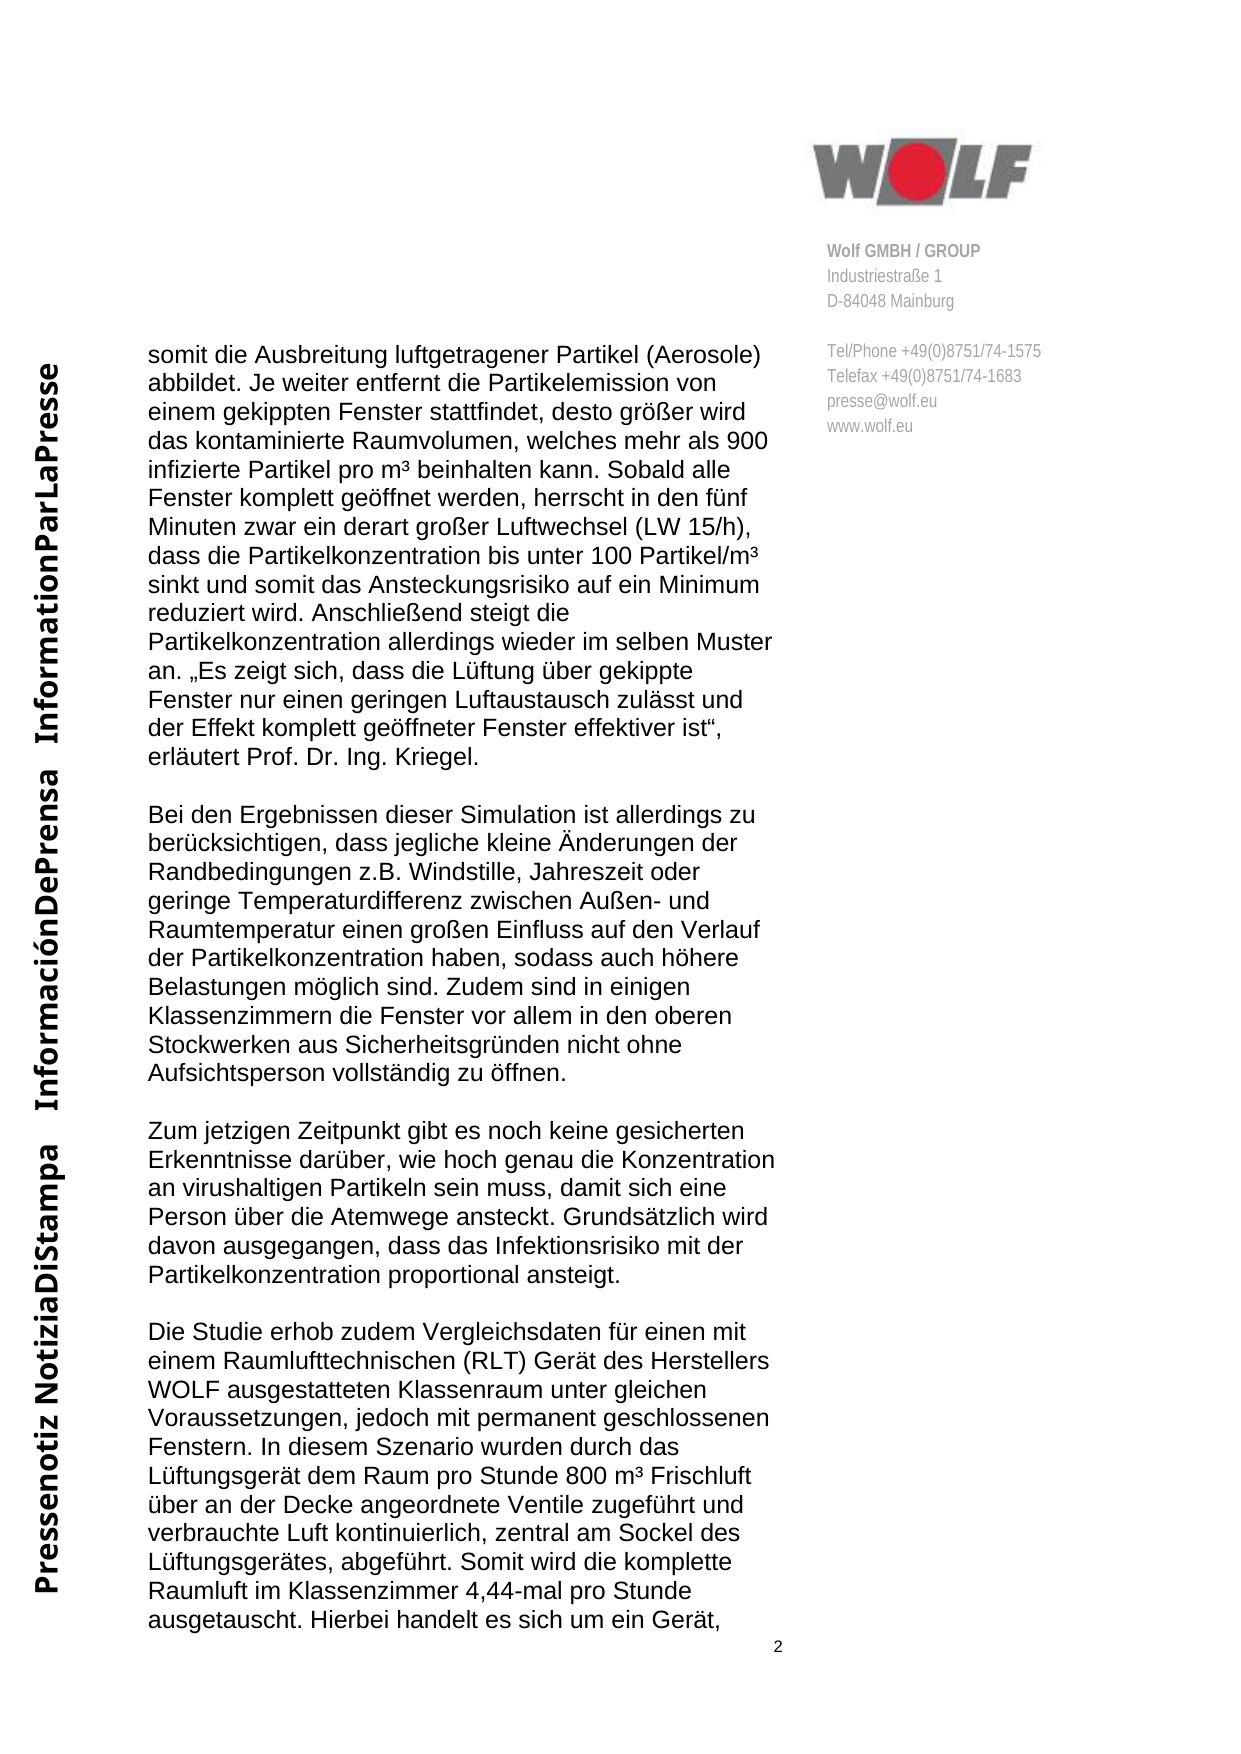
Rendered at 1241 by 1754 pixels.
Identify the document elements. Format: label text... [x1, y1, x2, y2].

text Zum jetzigen Zeitpunkt gibt es noch keine gesicherten Erkenntnisse darüber, wie hoch genau die Konzentration an virushaltigen Partikeln sein muss, damit sich eine Person über die Atemwege ansteckt. Grundsätzlich wird davon ausgegangen, dass das Infektionsrisiko mit der Partikelkonzentration proportional ansteigt. [148, 1116, 783, 1288]
text Bei den Ergebnissen dieser Simulation ist allerdings zu berücksichtigen, dass jegliche kleine Änderungen der Randbedingungen z.B. Windstille, Jahreszeit oder geringe Temperaturdifferenz zwischen Außen- und Raumtemperatur einen großen Einfluss auf den Verlauf der Partikelkonzentration haben, sodass auch höhere Belastungen möglich sind. Zudem sind in einigen Klassenzimmern die Fenster vor allem in den oberen Stockwerken aus Sicherheitsgründen nicht ohne Aufsichtsperson vollständig zu öffnen. [148, 800, 783, 1087]
picture [803, 128, 1044, 216]
